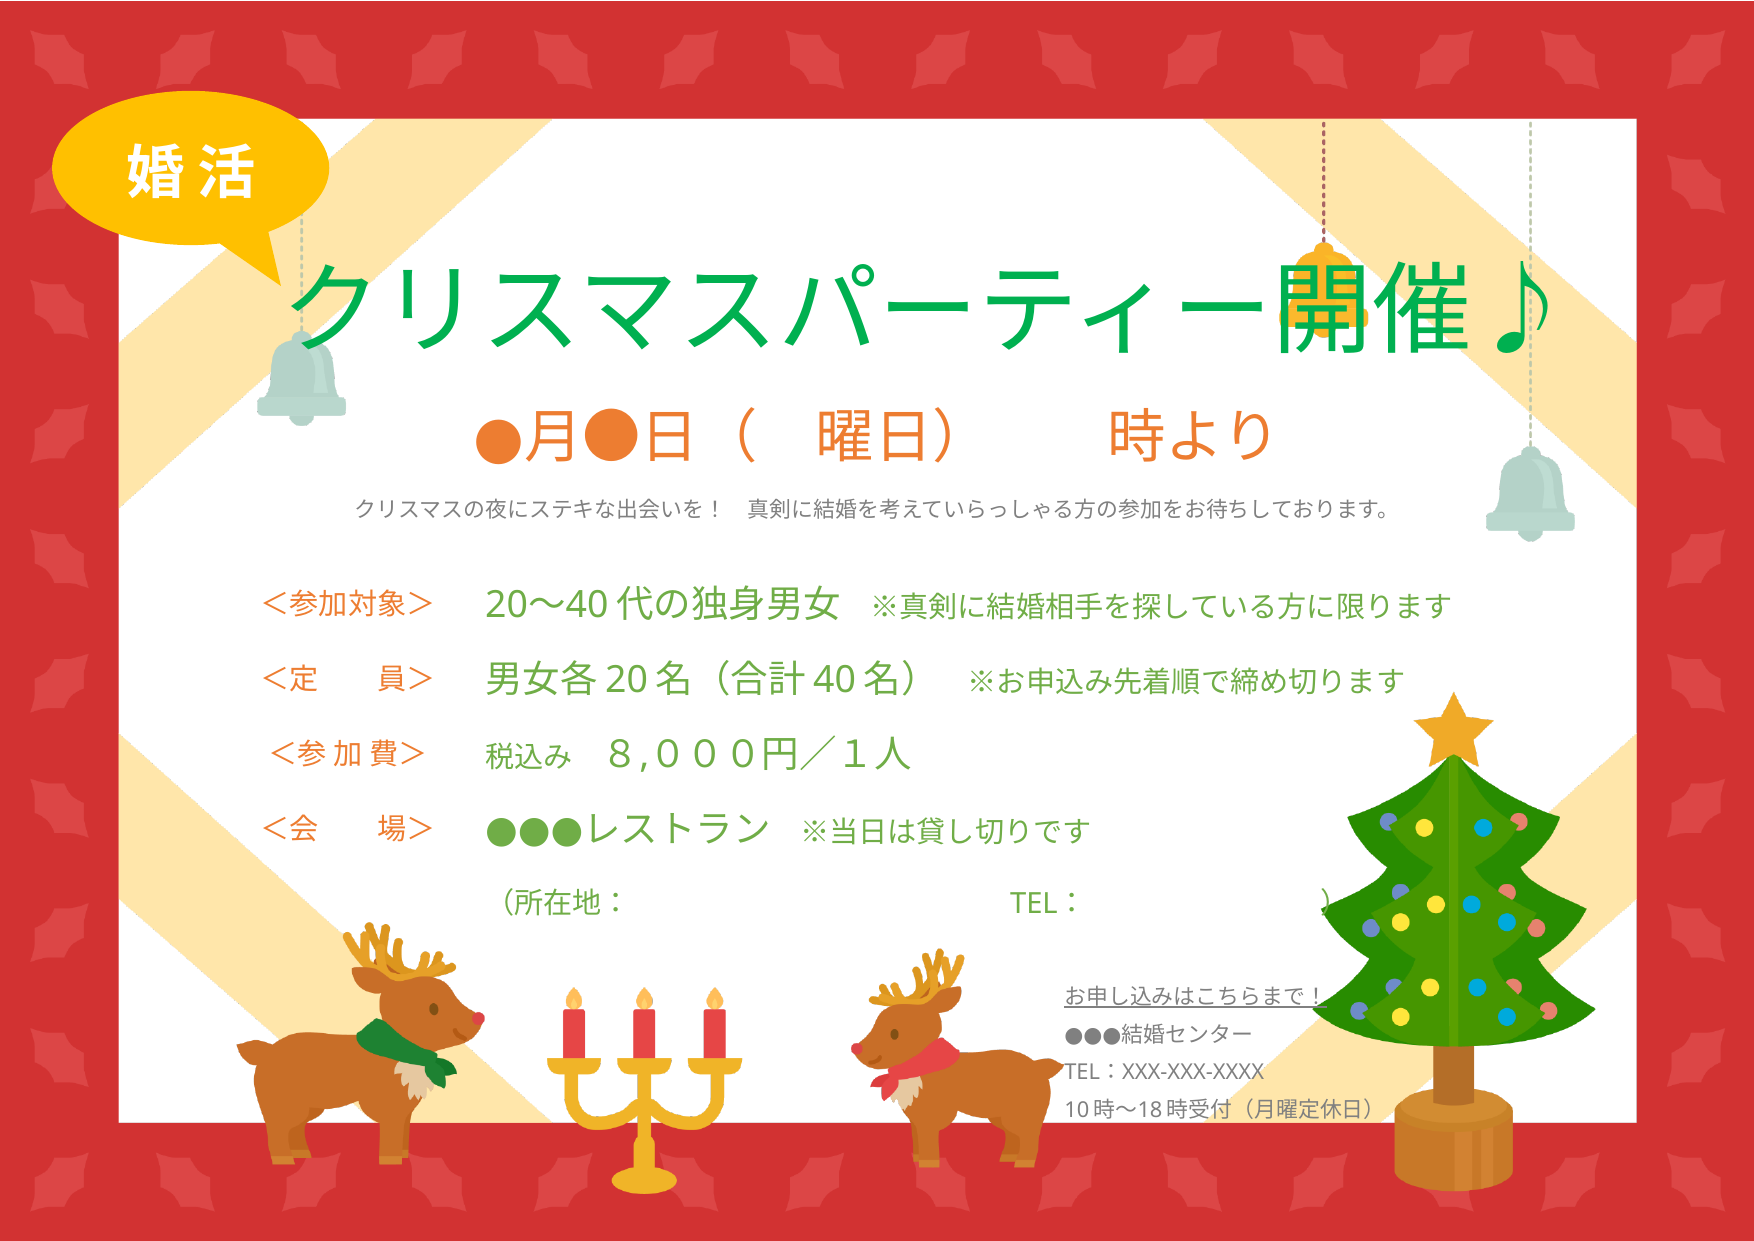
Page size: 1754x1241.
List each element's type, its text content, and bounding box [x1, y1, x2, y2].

table_cell 税込み ８,０００円／１人 [474, 714, 1551, 789]
table_cell （所在地： TEL： ） [474, 864, 1551, 939]
picture [0, 1, 1754, 1241]
text ●●●結婚センター [75, 1014, 1679, 1051]
text お申し込みはこちらまで！ [75, 976, 1679, 1014]
text クリスマスパーティー開催♪ [75, 226, 1679, 376]
table_cell 男女各20名（合計40名） ※お申込み先着順で締め切ります [474, 639, 1551, 714]
text TEL：XXX-XXX-XXXX [75, 1051, 1679, 1089]
table_header ＜参加対象＞ [222, 564, 474, 639]
table_cell ＜会 場＞ [222, 789, 474, 864]
text 10時～18時受付（月曜定休日） [75, 1089, 1679, 1126]
table_cell ＜参 加 費＞ [222, 714, 474, 789]
table_cell ＜定 員＞ [222, 639, 474, 714]
table_cell [222, 864, 474, 939]
table_cell ●●●レストラン ※当日は貸し切りです [474, 789, 1551, 864]
text ●月●日（ 曜日） 時より [75, 376, 1679, 489]
table_header 20～40代の独身男女 ※真剣に結婚相手を探している方に限ります [474, 564, 1551, 639]
text クリスマスの夜にステキな出会いを！ 真剣に結婚を考えていらっしゃる方の参加をお待ちしております。 [75, 489, 1679, 526]
